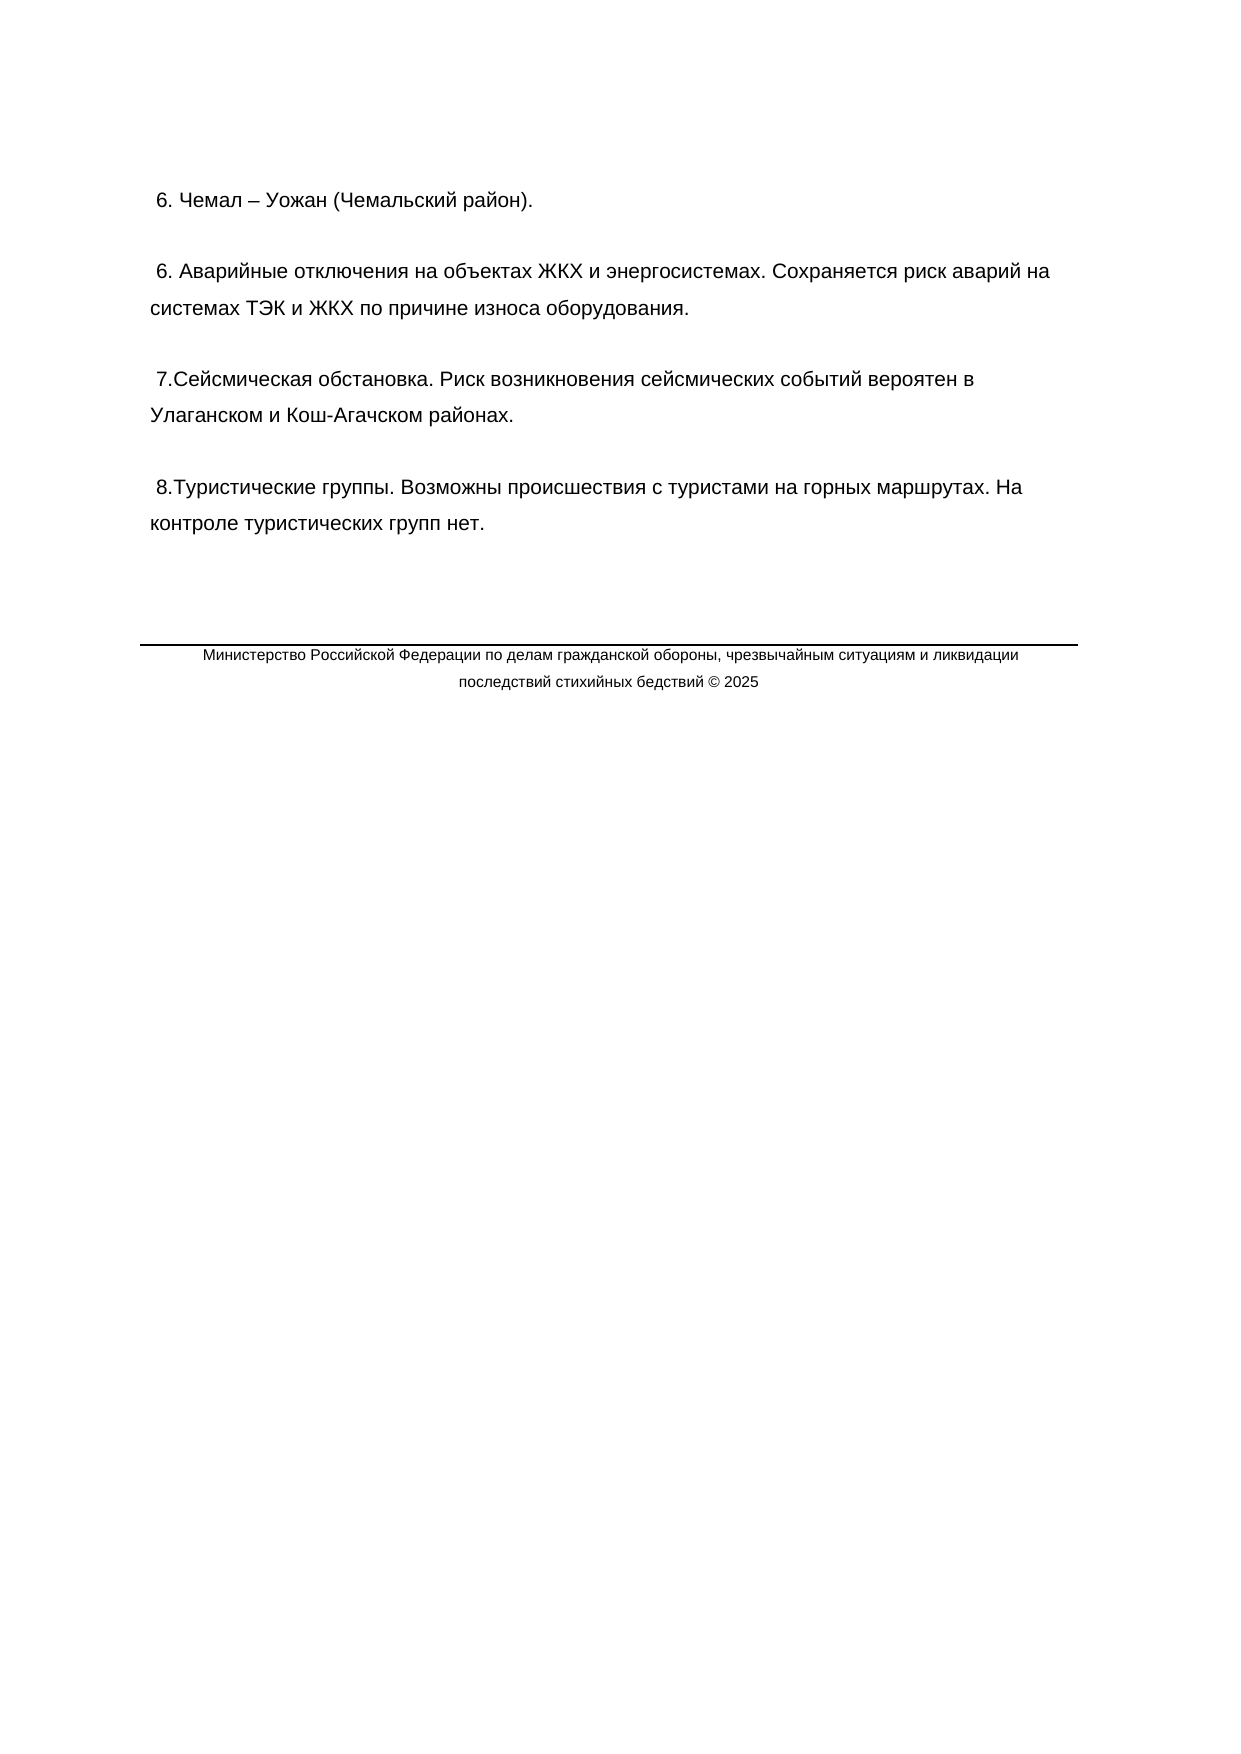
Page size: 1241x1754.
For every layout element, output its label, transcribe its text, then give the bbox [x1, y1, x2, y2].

table_cell Министерство Российской Федерации по делам гражданской обороны, чрезвычайным ситуациям и ликвидации последствий стихийных бедствий © 2025 [140, 646, 1078, 727]
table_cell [140, 150, 1078, 644]
